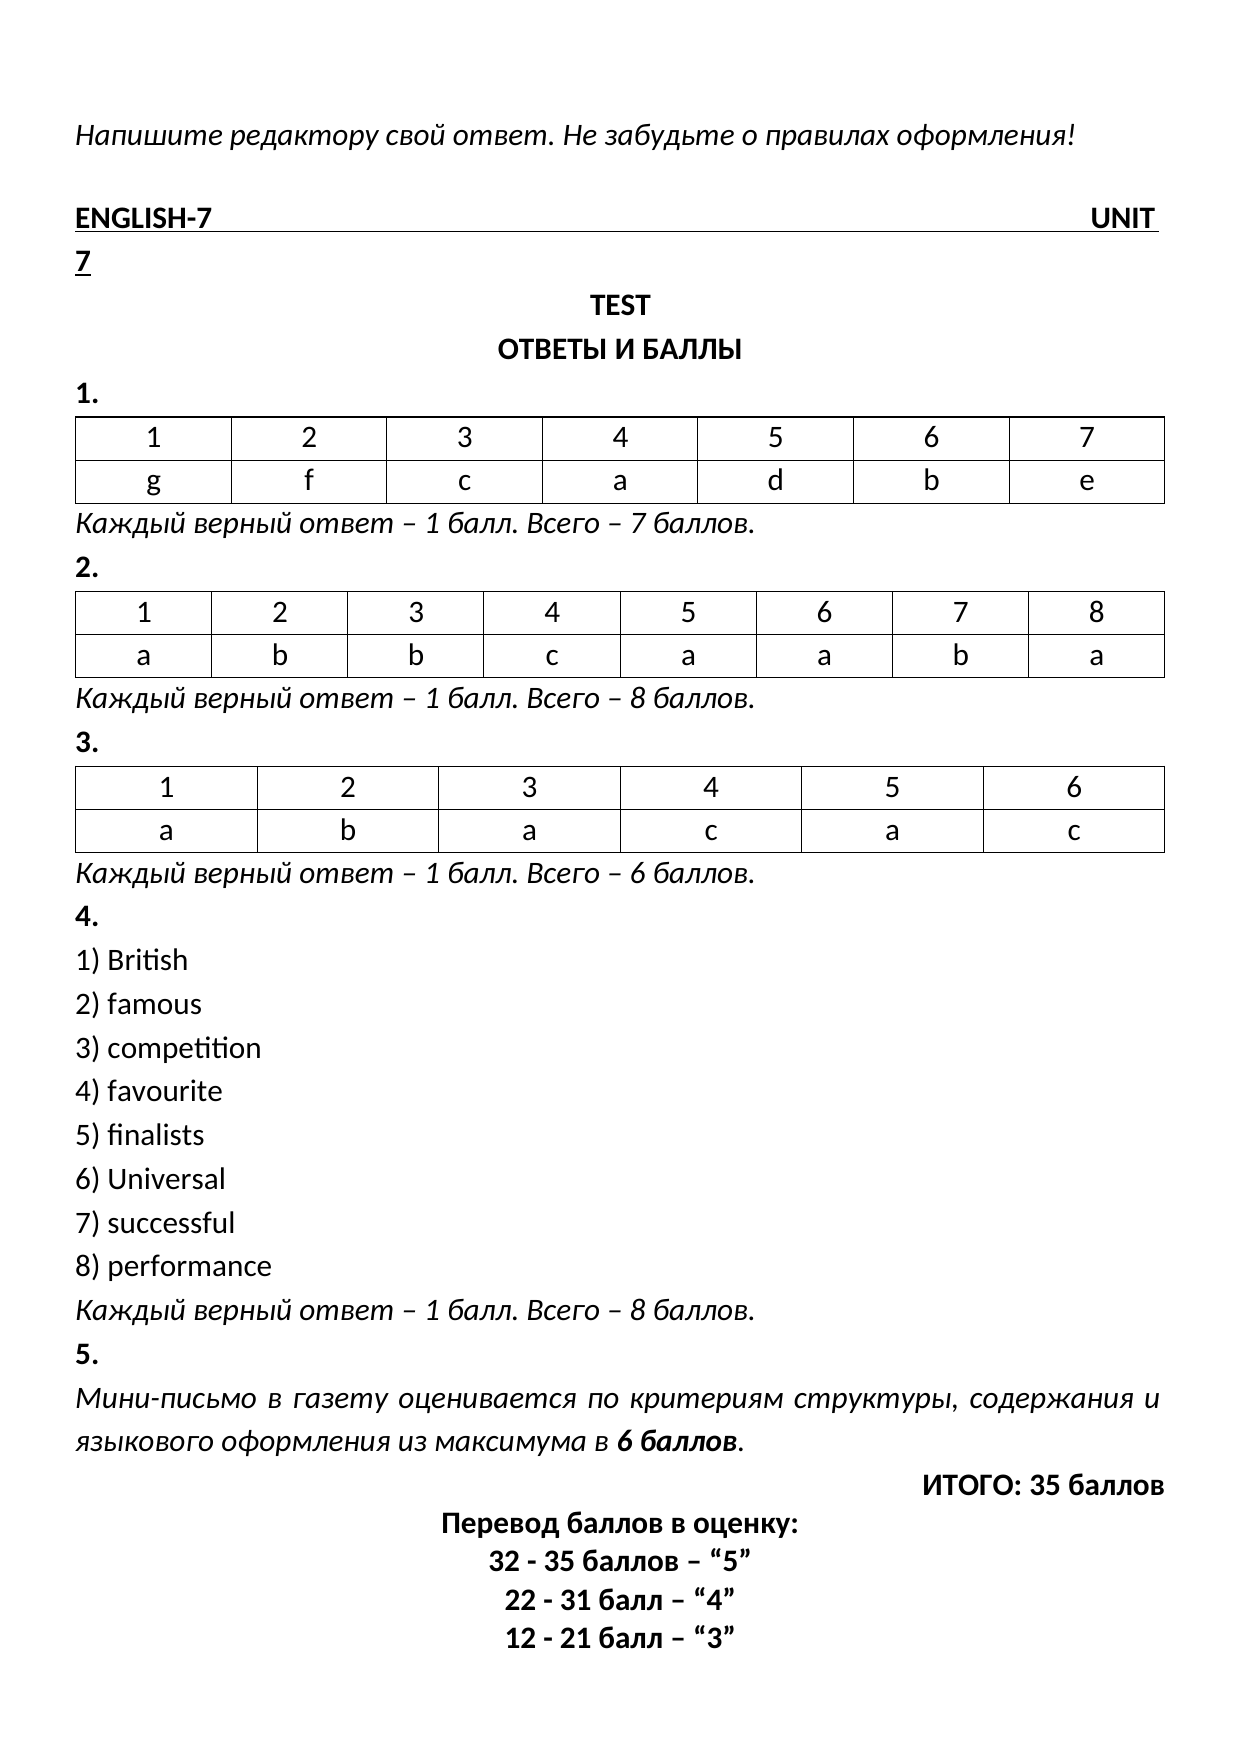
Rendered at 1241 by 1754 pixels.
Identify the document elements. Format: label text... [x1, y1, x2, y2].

table_cell d [698, 461, 853, 502]
table_cell a [76, 635, 211, 677]
text 3) competition [75, 1028, 1165, 1066]
table_header 3 [387, 418, 542, 459]
table_cell a [757, 635, 892, 677]
table_cell c [387, 461, 542, 502]
text Мини-письмо в газету оценивается по критериям структуры, содержания и языкового оформления из максимума в 6 баллов. [75, 1378, 1165, 1459]
table_header 8 [1029, 592, 1164, 634]
text ОТВЕТЫ И БАЛЛЫ [75, 329, 1165, 367]
table_cell b [893, 635, 1028, 677]
text 1) British [75, 940, 1165, 978]
text 32 - 35 баллов – “5” [75, 1541, 1165, 1579]
text 5) finalists [75, 1115, 1165, 1153]
table_header 4 [484, 592, 620, 634]
table_header 2 [212, 592, 347, 634]
text 6) Universal [75, 1159, 1165, 1197]
table_header 5 [698, 418, 853, 459]
text 7) successful [75, 1203, 1165, 1241]
table_header 6 [757, 592, 892, 634]
table_header 1 [76, 418, 231, 459]
table_header 1 [76, 767, 257, 809]
table_cell a [439, 810, 620, 852]
table_cell a [621, 635, 756, 677]
text Каждый верный ответ – 1 балл. Всего – 8 баллов. [75, 678, 1165, 716]
table_header 1 [76, 592, 211, 634]
text ENGLISH-7 UNIT 7 [75, 198, 1165, 279]
table_cell a [543, 461, 697, 502]
text 12 - 21 балл – “3” [75, 1618, 1165, 1656]
table_cell a [1029, 635, 1164, 677]
table_cell f [232, 461, 386, 502]
table_cell c [984, 810, 1164, 852]
table_header 2 [258, 767, 438, 809]
text Перевод баллов в оценку: [75, 1503, 1165, 1541]
table_header 5 [802, 767, 983, 809]
table_header 2 [232, 418, 386, 459]
table_cell e [1010, 461, 1164, 502]
table_cell b [348, 635, 483, 677]
table_cell a [76, 810, 257, 852]
text ИТОГО: 35 баллов [75, 1465, 1165, 1503]
text 8) performance [75, 1246, 1165, 1284]
table_cell a [802, 810, 983, 852]
table_cell c [621, 810, 801, 852]
table_header 3 [439, 767, 620, 809]
table_cell c [484, 635, 620, 677]
text TEST [75, 285, 1165, 323]
table_header 3 [348, 592, 483, 634]
text Каждый верный ответ – 1 балл. Всего – 8 баллов. [75, 1290, 1165, 1328]
table_cell b [212, 635, 347, 677]
text Каждый верный ответ – 1 балл. Всего – 7 баллов. [75, 504, 1165, 542]
table_header 6 [984, 767, 1164, 809]
table_header 7 [1010, 418, 1164, 459]
text 2) famous [75, 984, 1165, 1022]
text 1. [75, 373, 1165, 411]
table_cell b [258, 810, 438, 852]
table_cell g [76, 461, 231, 502]
table_header 4 [621, 767, 801, 809]
table_header 5 [621, 592, 756, 634]
table_header 6 [854, 418, 1009, 459]
text Напишите редактору свой ответ. Не забудьте о правилах оформления! [75, 115, 1165, 153]
text 22 - 31 балл – “4” [75, 1579, 1165, 1618]
table_cell b [854, 461, 1009, 502]
text 2. [75, 547, 1165, 585]
text 5. [75, 1334, 1165, 1372]
text 3. [75, 722, 1165, 760]
text Каждый верный ответ – 1 балл. Всего – 6 баллов. [75, 853, 1165, 891]
table_header 4 [543, 418, 697, 459]
table_header 7 [893, 592, 1028, 634]
text 4. [75, 896, 1165, 934]
text 4) favourite [75, 1071, 1165, 1109]
